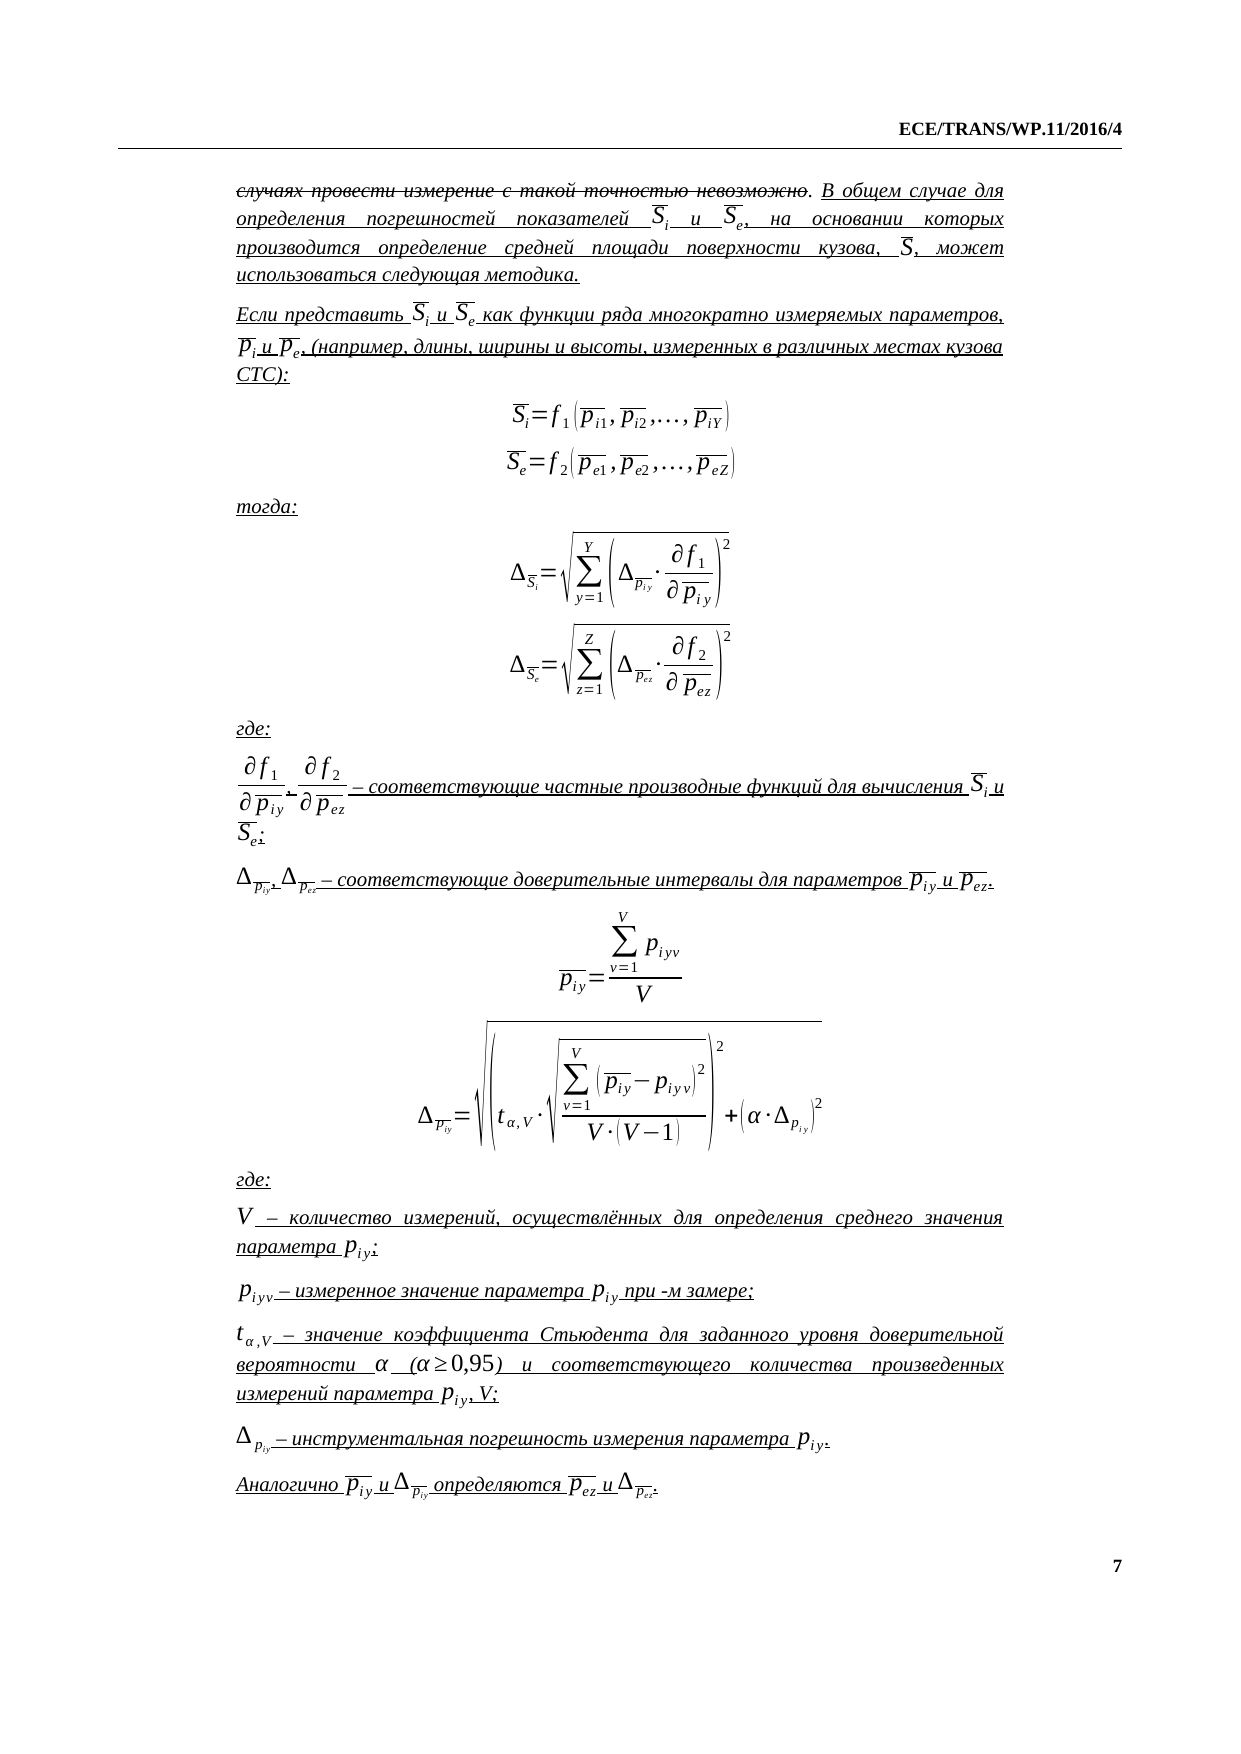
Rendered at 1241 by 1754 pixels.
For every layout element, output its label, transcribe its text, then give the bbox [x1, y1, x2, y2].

text , – соответствующие частные производные функций для вычисления и ; [236, 752, 1004, 850]
text – измеренное значение параметра при -м замере; [236, 1275, 1004, 1306]
text где: [236, 715, 1004, 740]
text – инструментальная погрешность измерения параметра . [236, 1421, 1004, 1455]
text , – соответствующие доверительные интервалы для параметров и . [236, 863, 1004, 896]
text Аналогично и определяются и . [236, 1467, 1004, 1501]
text где: [236, 1166, 1004, 1191]
text – значение коэффициента Стьюдента для заданного уровня доверительной вероятности () и соответствующего количества произведенных измерений параметра , V; [236, 1318, 1004, 1409]
text тогда: [236, 493, 1004, 518]
text – количество измерений, осуществлённых для определения среднего значения параметра ; [236, 1203, 1004, 1262]
text Если представить и как функции ряда многократно измеряемых параметров, и , (например, длины, ширины и высоты, измеренных в различных местах кузова СТС): [236, 299, 1004, 386]
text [236, 177, 1004, 286]
